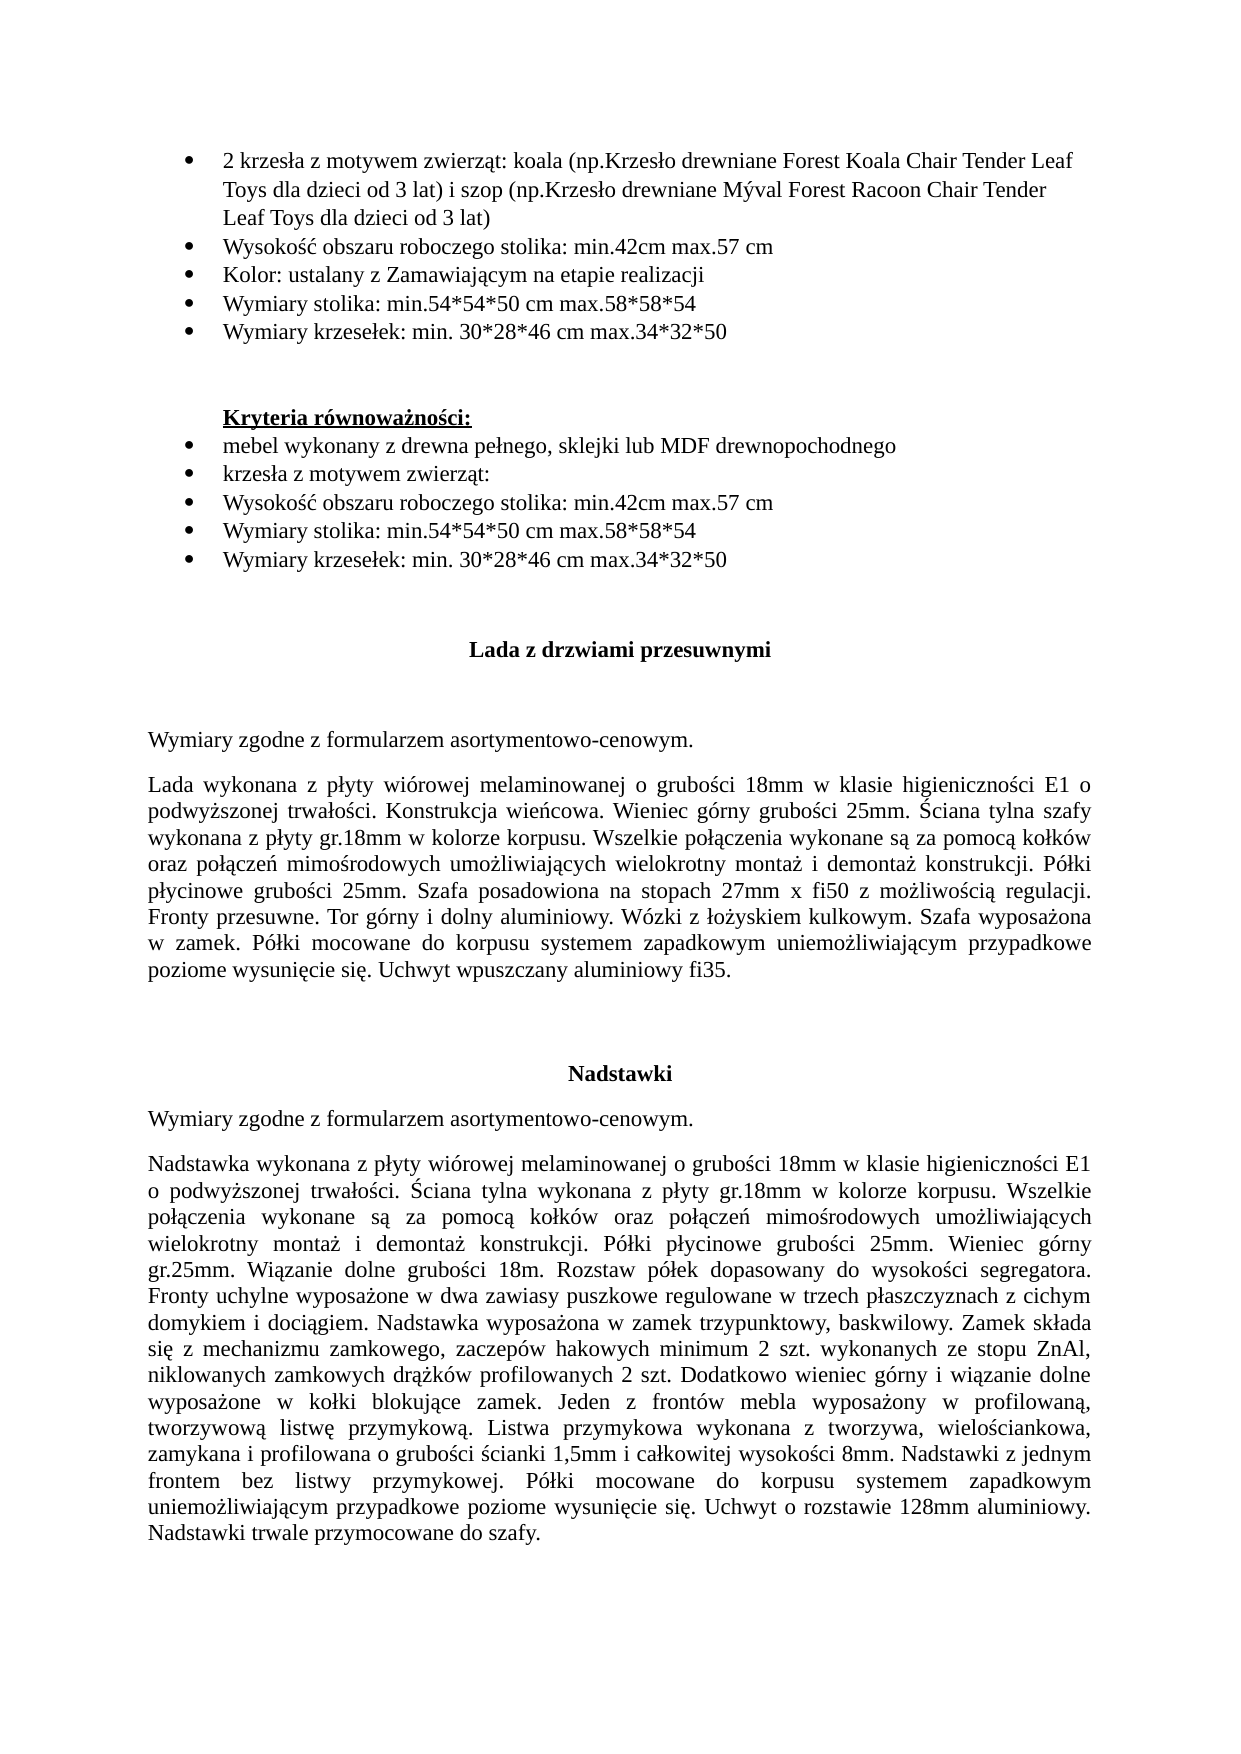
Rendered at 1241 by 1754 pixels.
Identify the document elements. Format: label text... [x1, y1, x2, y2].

list 2 krzesła z motywem zwierząt: koala (np.Krzesło drewniane Forest Koala Chair Tender Leaf Toys dla dzieci od 3 lat) i szop (np.Krzesło drewniane Mýval Forest Racoon Chair Tender Leaf Toys dla dzieci od 3 lat) [185, 148, 1093, 231]
text Lada z drzwiami przesuwnymi [148, 636, 1093, 662]
text Nadstawki [148, 1060, 1093, 1087]
text Wymiary zgodne z formularzem asortymentowo-cenowym. [148, 1105, 1093, 1132]
list Kolor: ustalany z Zamawiającym na etapie realizacji [185, 261, 1093, 288]
list mebel wykonany z drewna pełnego, sklejki lub MDF drewnopochodnego [185, 432, 1093, 458]
list Wysokość obszaru roboczego stolika: min.42cm max.57 cm [185, 233, 1093, 259]
list Wymiary stolika: min.54*54*50 cm max.58*58*54 [185, 290, 1093, 316]
list Wymiary krzesełek: min. 30*28*46 cm max.34*32*50 [185, 546, 1093, 572]
list Kryteria równoważności: [223, 403, 1093, 430]
list Wysokość obszaru roboczego stolika: min.42cm max.57 cm [185, 489, 1093, 515]
text Lada wykonana z płyty wiórowej melaminowanej o grubości 18mm w klasie higieniczności E1 o podwyższonej trwałości. Konstrukcja wieńcowa. Wieniec górny grubości 25mm. Ściana tylna szafy wykonana z płyty gr.18mm w kolorze korpusu. Wszelkie połączenia wykonane są za pomocą kołków oraz połączeń mimośrodowych umożliwiających wielokrotny montaż i demontaż konstrukcji. Półki płycinowe grubości 25mm. Szafa posadowiona na stopach 27mm x fi50 z możliwością regulacji. Fronty przesuwne. Tor górny i dolny aluminiowy. Wózki z łożyskiem kulkowym. Szafa wyposażona w zamek. Półki mocowane do korpusu systemem zapadkowym uniemożliwiającym przypadkowe poziome wysunięcie się. Uchwyt wpuszczany aluminiowy fi35. [148, 771, 1093, 982]
text Nadstawka wykonana z płyty wiórowej melaminowanej o grubości 18mm w klasie higieniczności E1 o podwyższonej trwałości. Ściana tylna wykonana z płyty gr.18mm w kolorze korpusu. Wszelkie połączenia wykonane są za pomocą kołków oraz połączeń mimośrodowych umożliwiających wielokrotny montaż i demontaż konstrukcji. Półki płycinowe grubości 25mm. Wieniec górny gr.25mm. Wiązanie dolne grubości 18m. Rozstaw półek dopasowany do wysokości segregatora. Fronty uchylne wyposażone w dwa zawiasy puszkowe regulowane w trzech płaszczyznach z cichym domykiem i dociągiem. Nadstawka wyposażona w zamek trzypunktowy, baskwilowy. Zamek składa się z mechanizmu zamkowego, zaczepów hakowych minimum 2 szt. wykonanych ze stopu ZnAl, niklowanych zamkowych drążków profilowanych 2 szt. Dodatkowo wieniec górny i wiązanie dolne wyposażone w kołki blokujące zamek. Jeden z frontów mebla wyposażony w profilowaną, tworzywową listwę przymykową. Listwa przymykowa wykonana z tworzywa, wielościankowa, zamykana i profilowana o grubości ścianki 1,5mm i całkowitej wysokości 8mm. Nadstawki z jednym frontem bez listwy przymykowej. Półki mocowane do korpusu systemem zapadkowym uniemożliwiającym przypadkowe poziome wysunięcie się. Uchwyt o rozstawie 128mm aluminiowy. Nadstawki trwale przymocowane do szafy. [148, 1151, 1093, 1546]
list krzesła z motywem zwierząt: [185, 460, 1093, 487]
text Wymiary zgodne z formularzem asortymentowo-cenowym. [148, 726, 1093, 752]
list Wymiary stolika: min.54*54*50 cm max.58*58*54 [185, 517, 1093, 544]
list Wymiary krzesełek: min. 30*28*46 cm max.34*32*50 [185, 318, 1093, 344]
